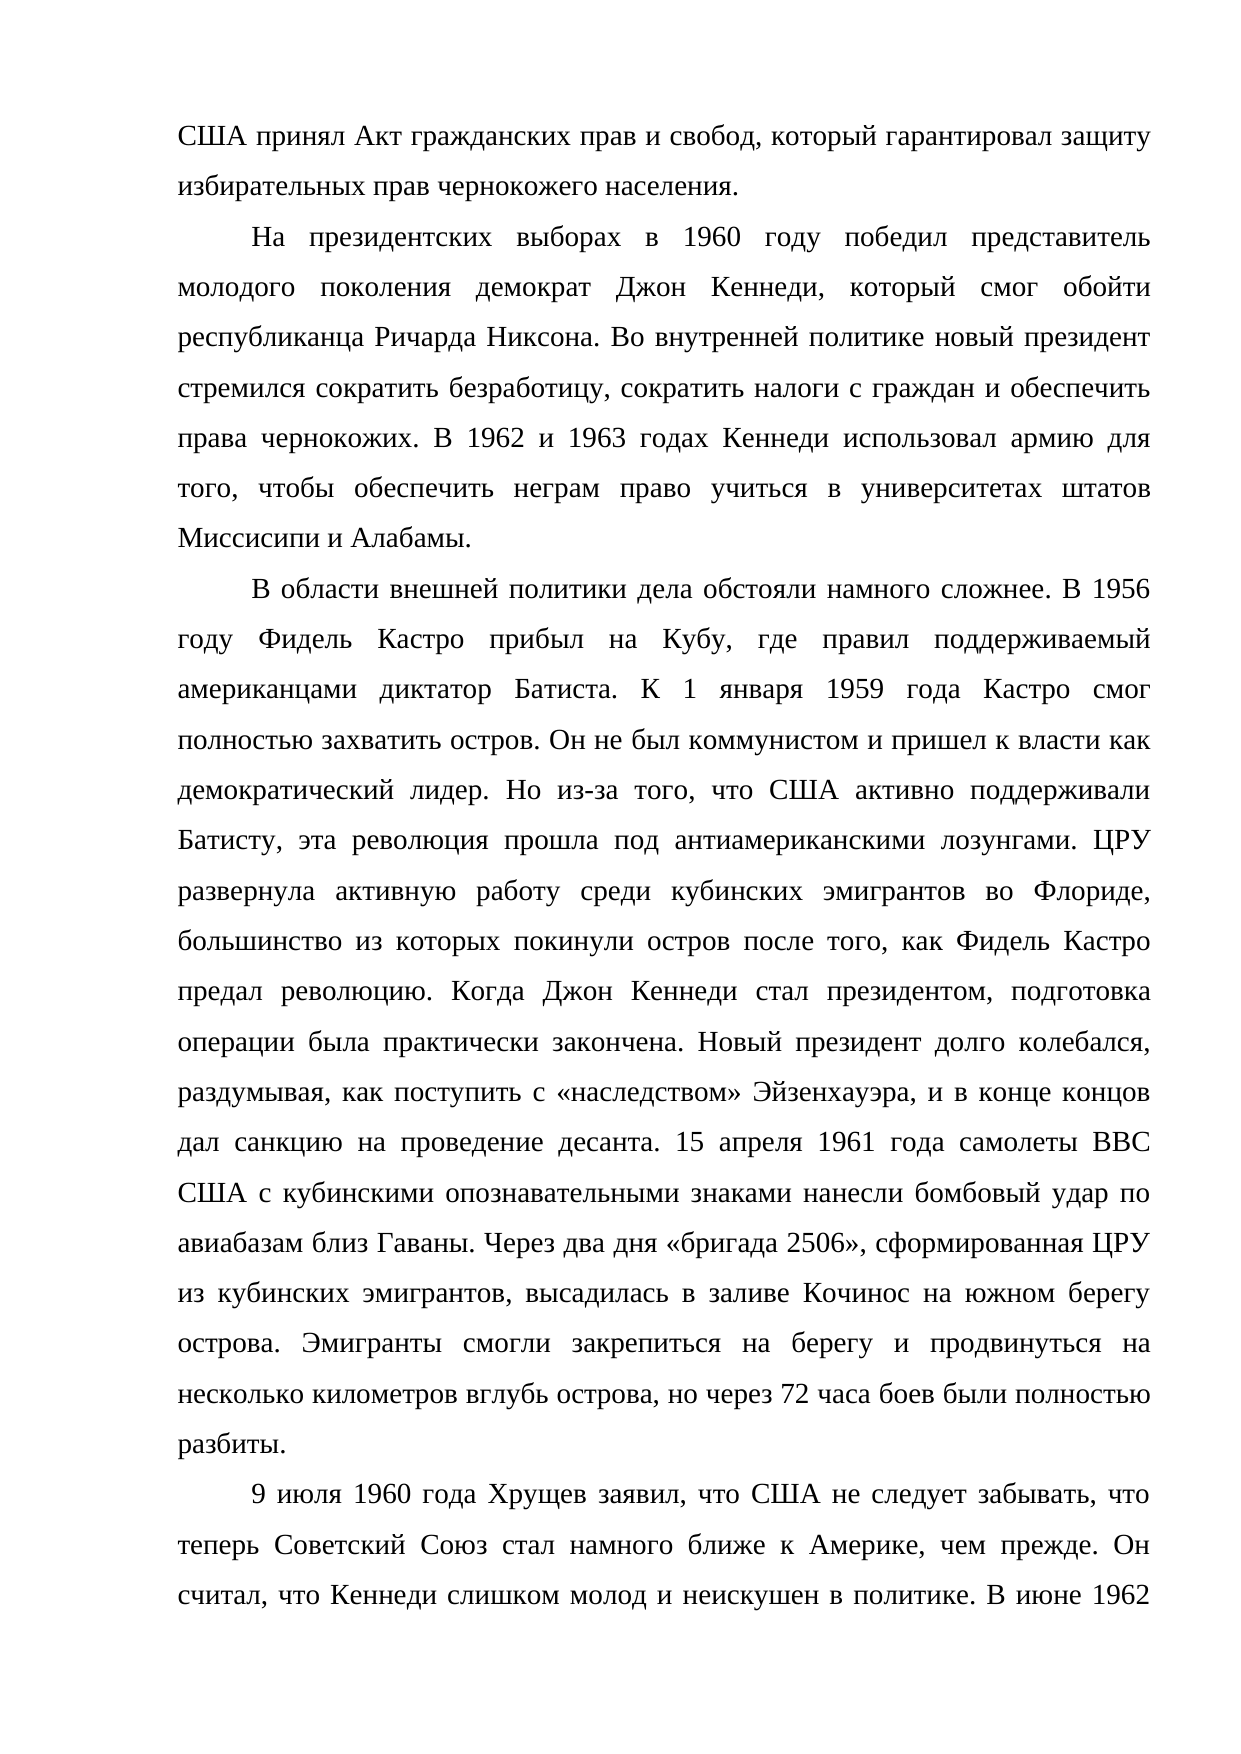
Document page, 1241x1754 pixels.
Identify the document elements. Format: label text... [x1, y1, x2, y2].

text В области внешней политики дела обстояли намного сложнее. В 1956 году Фидель Кастро прибыл на Кубу, где правил поддерживаемый американцами диктатор Батиста. К 1 января 1959 года Кастро смог полностью захватить остров. Он не был коммунистом и пришел к власти как демократический лидер. Но из-за того, что США активно поддерживали Батисту, эта революция прошла под антиамериканскими лозунгами. ЦРУ развернула активную работу среди кубинских эмигрантов во Флориде, большинство из которых покинули остров после того, как Фидель Кастро предал революцию. Когда Джон Кеннеди стал президентом, подготовка операции была практически закончена. Новый президент долго колебался, раздумывая, как поступить с «наследством» Эйзенхауэра, и в конце концов дал санкцию на проведение десанта. 15 апреля 1961 года самолеты ВВС США с кубинскими опознавательными знаками нанесли бомбовый удар по авиабазам близ Гаваны. Через два дня «бригада 2506», сформированная ЦРУ из кубинских эмигрантов, высадилась в заливе Кочинос на южном берегу острова. Эмигранты смогли закрепиться на берегу и продвинуться на несколько километров вглубь острова, но через 72 часа боев были полностью разбиты. [177, 571, 1152, 1460]
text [177, 1477, 1152, 1611]
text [177, 118, 1152, 202]
text На президентских выборах в 1960 году победил представитель молодого поколения демократ Джон Кеннеди, который смог обойти республиканца Ричарда Никсона. Во внутренней политике новый президент стремился сократить безработицу, сократить налоги с граждан и обеспечить права чернокожих. В 1962 и 1963 годах Кеннеди использовал армию для того, чтобы обеспечить неграм право учиться в университетах штатов Миссисипи и Алабамы. [177, 219, 1152, 554]
